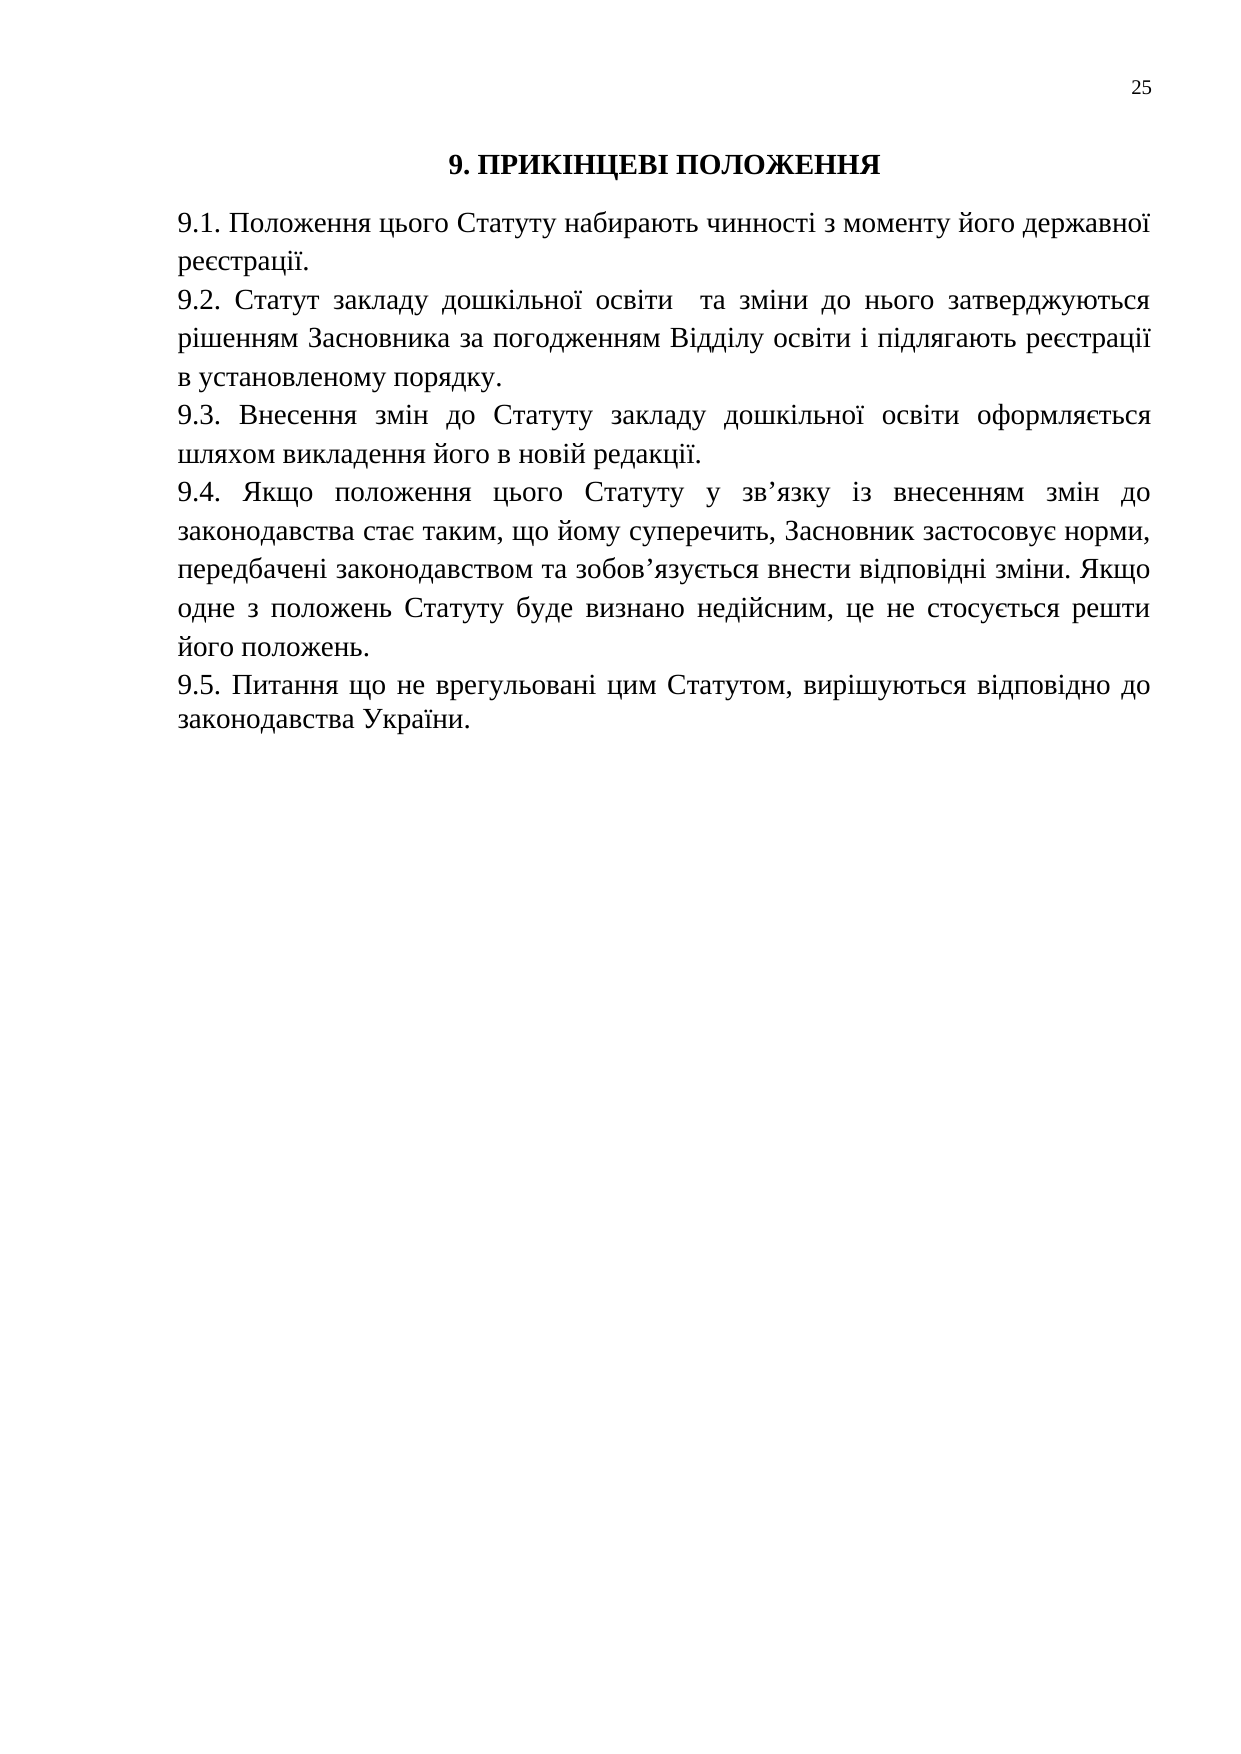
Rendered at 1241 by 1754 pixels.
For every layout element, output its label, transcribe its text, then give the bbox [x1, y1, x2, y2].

text 9.2. Статут закладу дошкільної освіти та зміни до нього затверджуються рішенням Засновника за погодженням Відділу освіти і підлягають реєстрації в установленому порядку. [177, 282, 1152, 392]
text 9. ПРИКІНЦЕВІ ПОЛОЖЕННЯ [177, 147, 1152, 181]
text 9.4. Якщо положення цього Статуту у зв’язку із внесенням змін до законодавства стає таким, що йому суперечить, Засновник застосовує норми, передбачені законодавством та зобов’язується внести відповідні зміни. Якщо одне з положень Статуту буде визнано недійсним, це не стосується решти його положень. [177, 474, 1152, 662]
text 9.3. Внесення змін до Статуту закладу дошкільної освіти оформляється шляхом викладення його в новій редакції. [177, 397, 1152, 469]
text 9.1. Положення цього Статуту набирають чинності з моменту його державної реєстрації. [177, 205, 1152, 277]
text 9.5. Питання що не врегульовані цим Статутом, вирішуються відповідно до законодавства України. [177, 667, 1152, 734]
